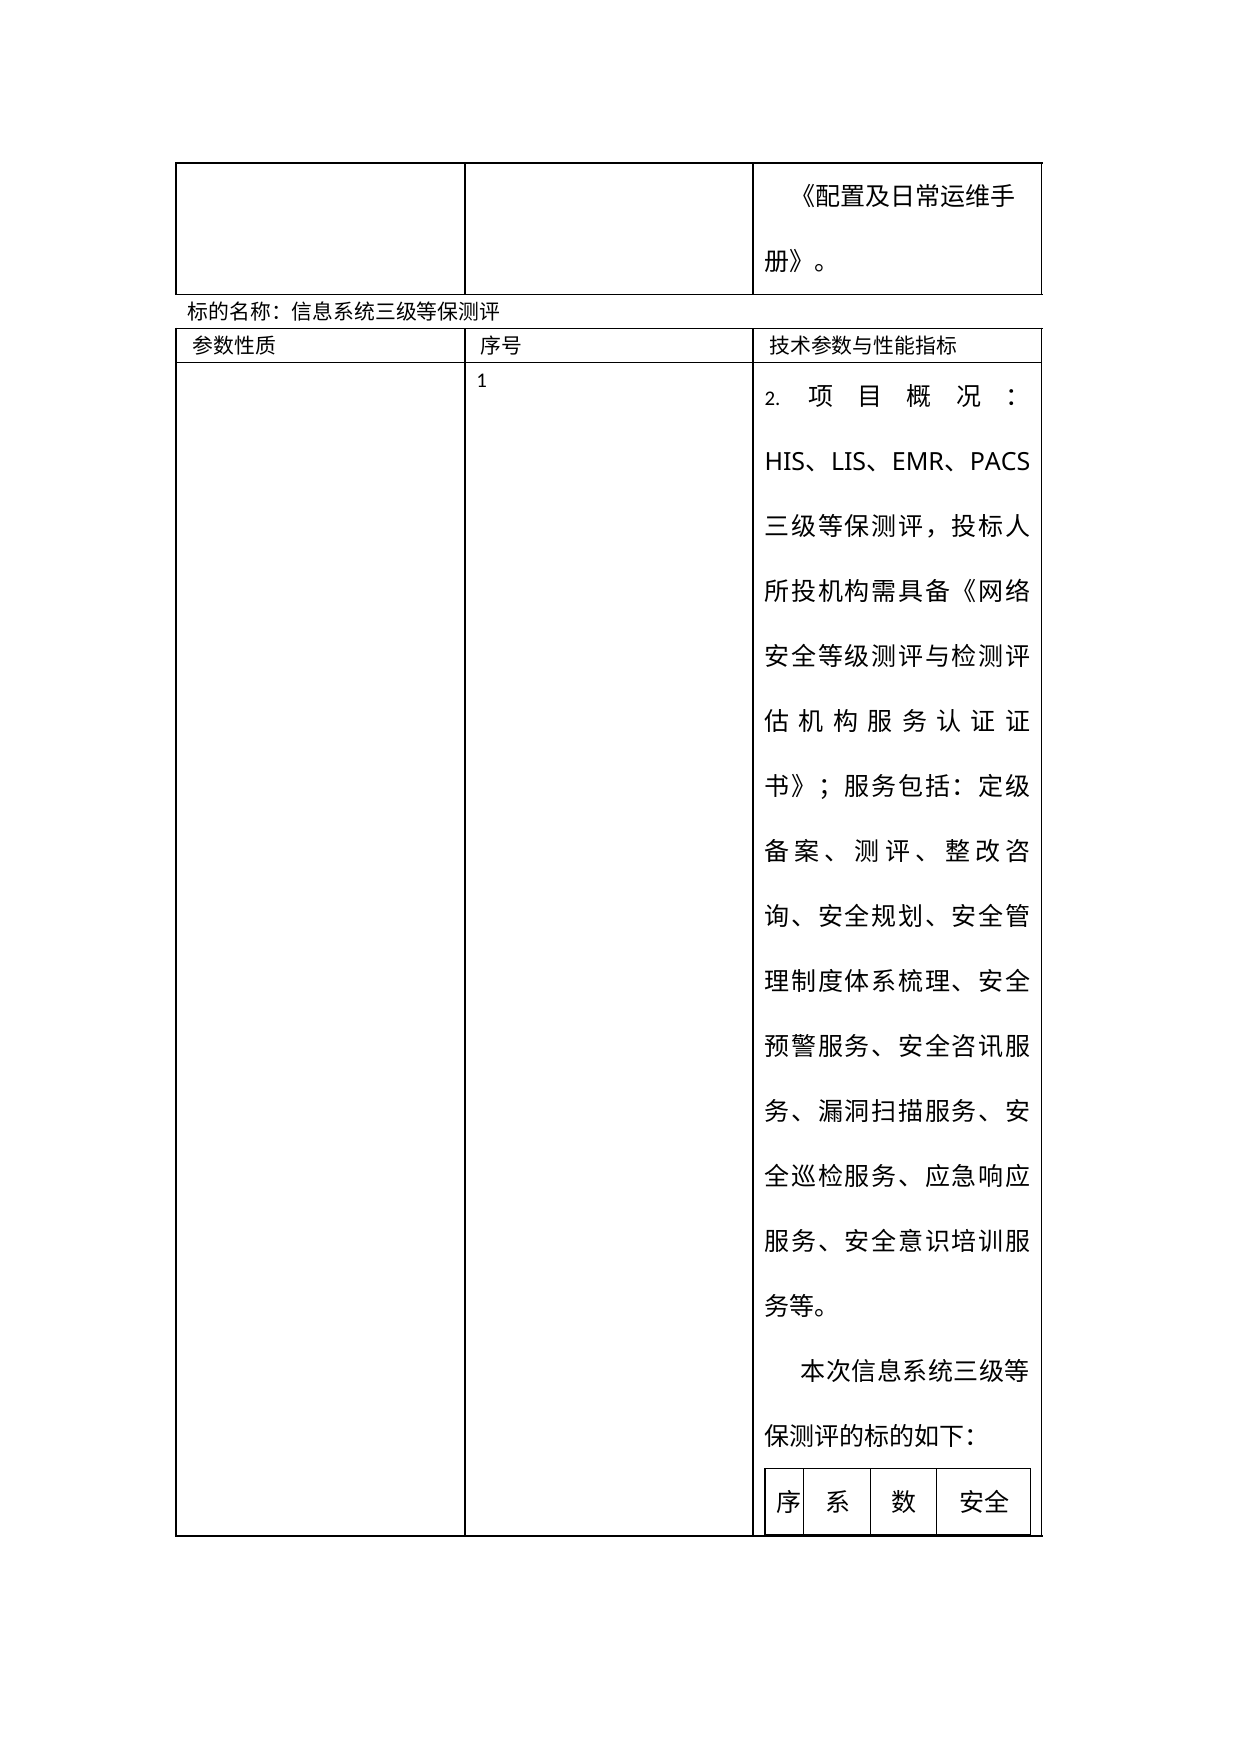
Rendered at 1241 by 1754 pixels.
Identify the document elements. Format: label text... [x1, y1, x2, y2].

table_header 参数性质 [177, 329, 464, 362]
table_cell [754, 363, 1041, 1535]
table_cell 1 [466, 363, 752, 1535]
text 标的名称：信息系统三级等保测评 [187, 295, 1053, 328]
table_cell [177, 363, 464, 1535]
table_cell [754, 164, 1041, 293]
table_header 技术参数与性能指标 [754, 329, 1041, 362]
table_header 序号 [466, 329, 752, 362]
table_cell 1 [466, 164, 752, 293]
table_cell [177, 164, 464, 293]
